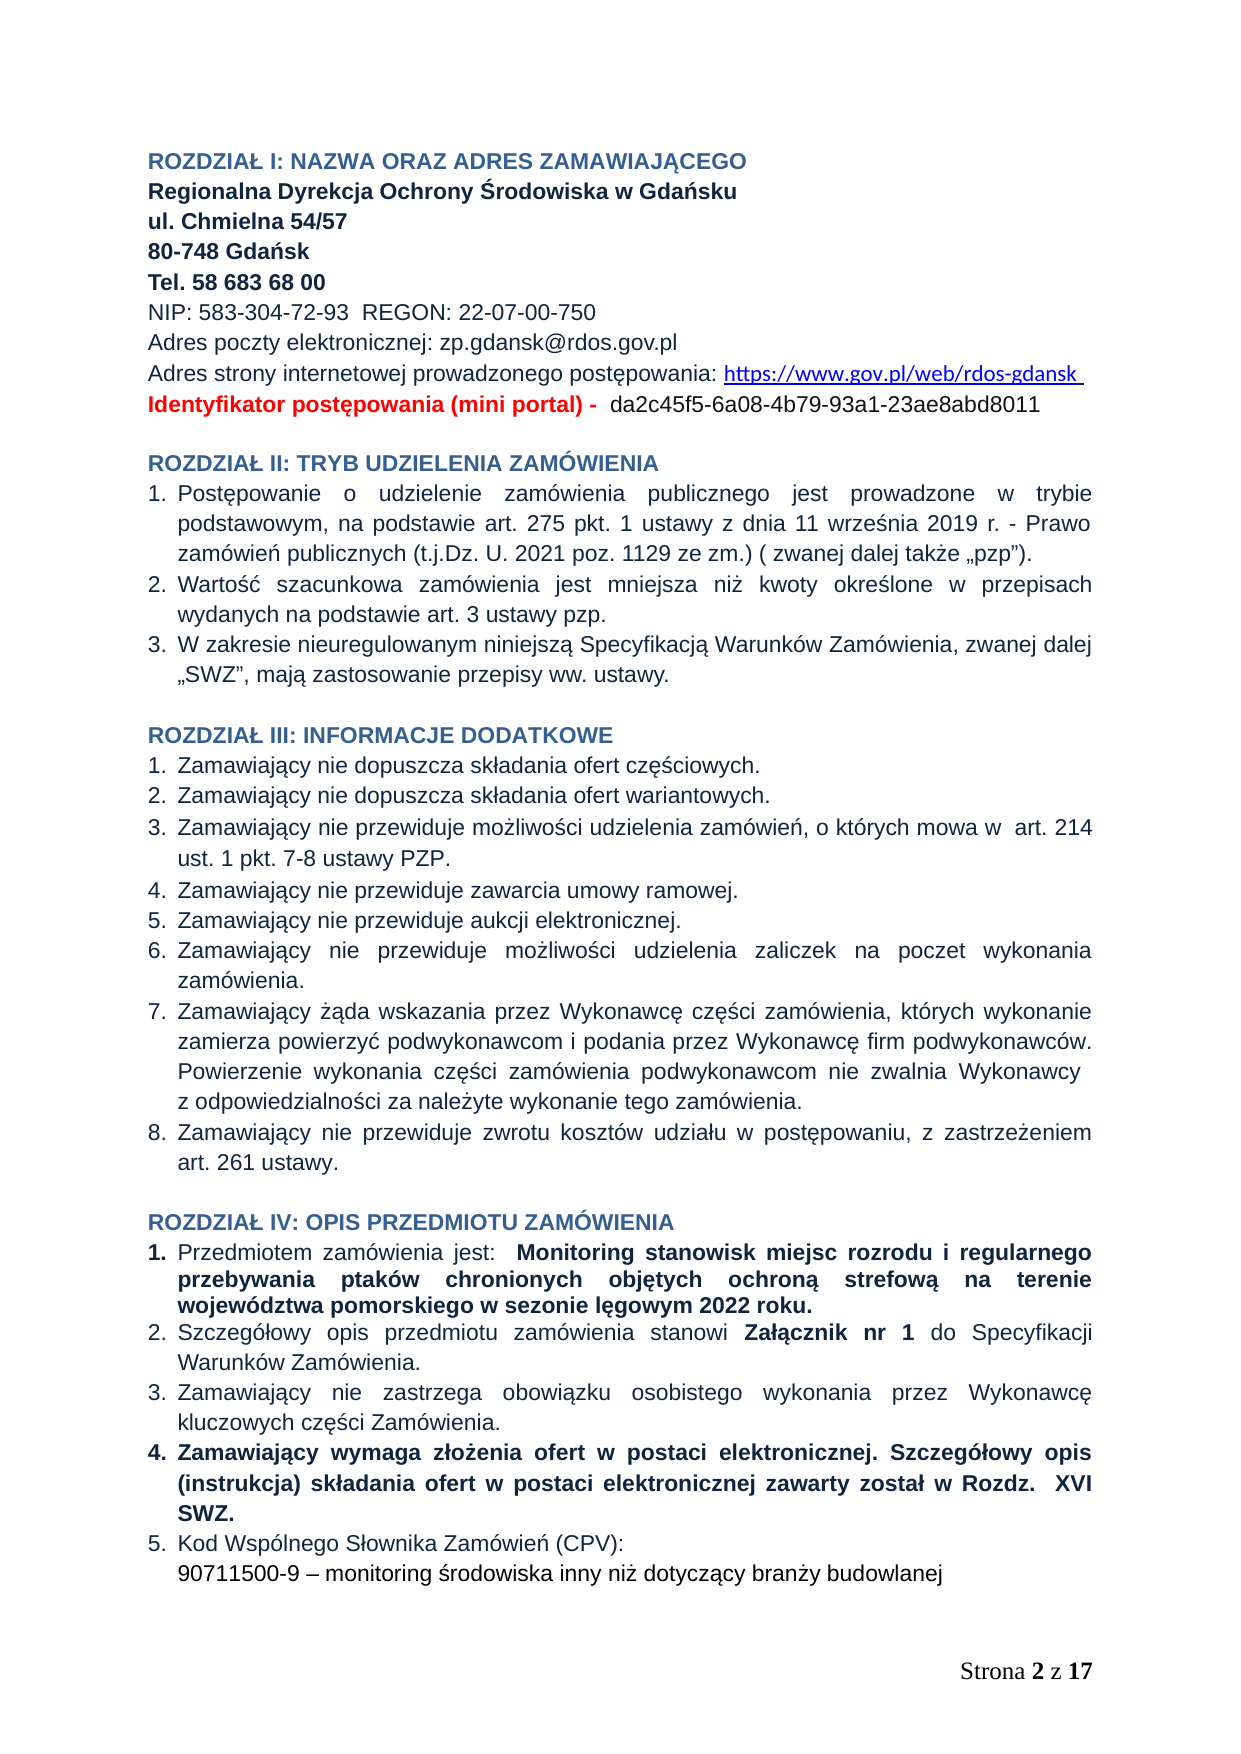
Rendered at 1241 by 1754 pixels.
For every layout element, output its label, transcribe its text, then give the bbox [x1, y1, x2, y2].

list Wartość szacunkowa zamówienia jest mniejsza niż kwoty określone w przepisach wydanych na podstawie art. 3 ustawy pzp. [148, 571, 1093, 627]
list Zamawiający nie przewiduje zwrotu kosztów udziału w postępowaniu, z zastrzeżeniem art. 261 ustawy. [148, 1118, 1093, 1175]
text Tel. 58 683 68 00 [148, 268, 1093, 295]
text 80-748 Gdańsk [148, 238, 1093, 264]
text ROZDZIAŁ II: TRYB UDZIELENIA ZAMÓWIENIA [148, 450, 1093, 476]
text Regionalna Dyrekcja Ochrony Środowiska w Gdańsku [148, 178, 1093, 204]
list W zakresie nieuregulowanym niniejszą Specyfikacją Warunków Zamówienia, zwanej dalej „SWZ”, mają zastosowanie przepisy ww. ustawy. [148, 631, 1093, 688]
list Zamawiający nie przewiduje zawarcia umowy ramowej. [148, 877, 1093, 903]
list Kod Wspólnego Słownika Zamówień (CPV): [148, 1530, 1093, 1556]
list Zamawiający nie przewiduje aukcji elektronicznej. [148, 907, 1093, 933]
list Zamawiający nie dopuszcza składania ofert częściowych. [148, 752, 1093, 778]
text Identyfikator postępowania (mini portal) - da2c45f5-6a08-4b79-93a1-23ae8abd8011 [148, 391, 604, 418]
text ROZDZIAŁ I: NAZWA ORAZ ADRES ZAMAWIAJĄCEGO [148, 148, 1093, 174]
text ul. Chmielna 54/57 [148, 208, 1093, 234]
text Adres poczty elektronicznej: zp.gdansk@rdos.gov.pl [148, 329, 1093, 355]
list Przedmiotem zamówienia jest: Monitoring stanowisk miejsc rozrodu i regularnego przebywania ptaków chronionych objętych ochroną strefową na terenie województwa pomorskiego w sezonie lęgowym 2022 roku. [148, 1239, 1093, 1318]
list Zamawiający nie zastrzega obowiązku osobistego wykonania przez Wykonawcę kluczowych części Zamówienia. [148, 1379, 1093, 1435]
list Zamawiający nie przewiduje możliwości udzielenia zamówień, o których mowa w art. 214 ust. 1 pkt. 7-8 ustawy PZP. [148, 814, 1093, 871]
list Szczegółowy opis przedmiotu zamówienia stanowi Załącznik nr 1 do Specyfikacji Warunków Zamówienia. [148, 1318, 1093, 1375]
list Zamawiający nie dopuszcza składania ofert wariantowych. [148, 782, 1093, 808]
list Zamawiający żąda wskazania przez Wykonawcę części zamówienia, których wykonanie zamierza powierzyć podwykonawcom i podania przez Wykonawcę firm podwykonawców. Powierzenie wykonania części zamówienia podwykonawcom nie zwalnia Wykonawcy z odpowiedzialności za należyte wykonanie tego zamówienia. [148, 998, 1093, 1115]
list Zamawiający wymaga złożenia ofert w postaci elektronicznej. Szczegółowy opis (instrukcja) składania ofert w postaci elektronicznej zawarty został w Rozdz. XVI SWZ. [148, 1439, 1093, 1526]
text ROZDZIAŁ IV: OPIS PRZEDMIOTU ZAMÓWIENIA [148, 1209, 1093, 1236]
text ROZDZIAŁ III: INFORMACJE DODATKOWE [148, 722, 1093, 748]
list Zamawiający nie przewiduje możliwości udzielenia zaliczek na poczet wykonania zamówienia. [148, 937, 1093, 994]
text NIP: 583-304-72-93 REGON: 22-07-00-750 [148, 299, 1093, 325]
text 90711500-9 – monitoring środowiska inny niż dotyczący branży budowlanej [177, 1560, 1093, 1586]
text Identyfikator postępowania (mini portal) - da2c45f5-6a08-4b79-93a1-23ae8abd8011 [610, 391, 1093, 418]
text Adres strony internetowej prowadzonego postępowania: https://www.gov.pl/web/rdos-gdansk [148, 359, 1093, 387]
list Postępowanie o udzielenie zamówienia publicznego jest prowadzone w trybie podstawowym, na podstawie art. 275 pkt. 1 ustawy z dnia 11 września 2019 r. - Prawo zamówień publicznych (t.j.Dz. U. 2021 poz. 1129 ze zm.) ( zwanej dalej także „pzp”). [148, 480, 1093, 567]
